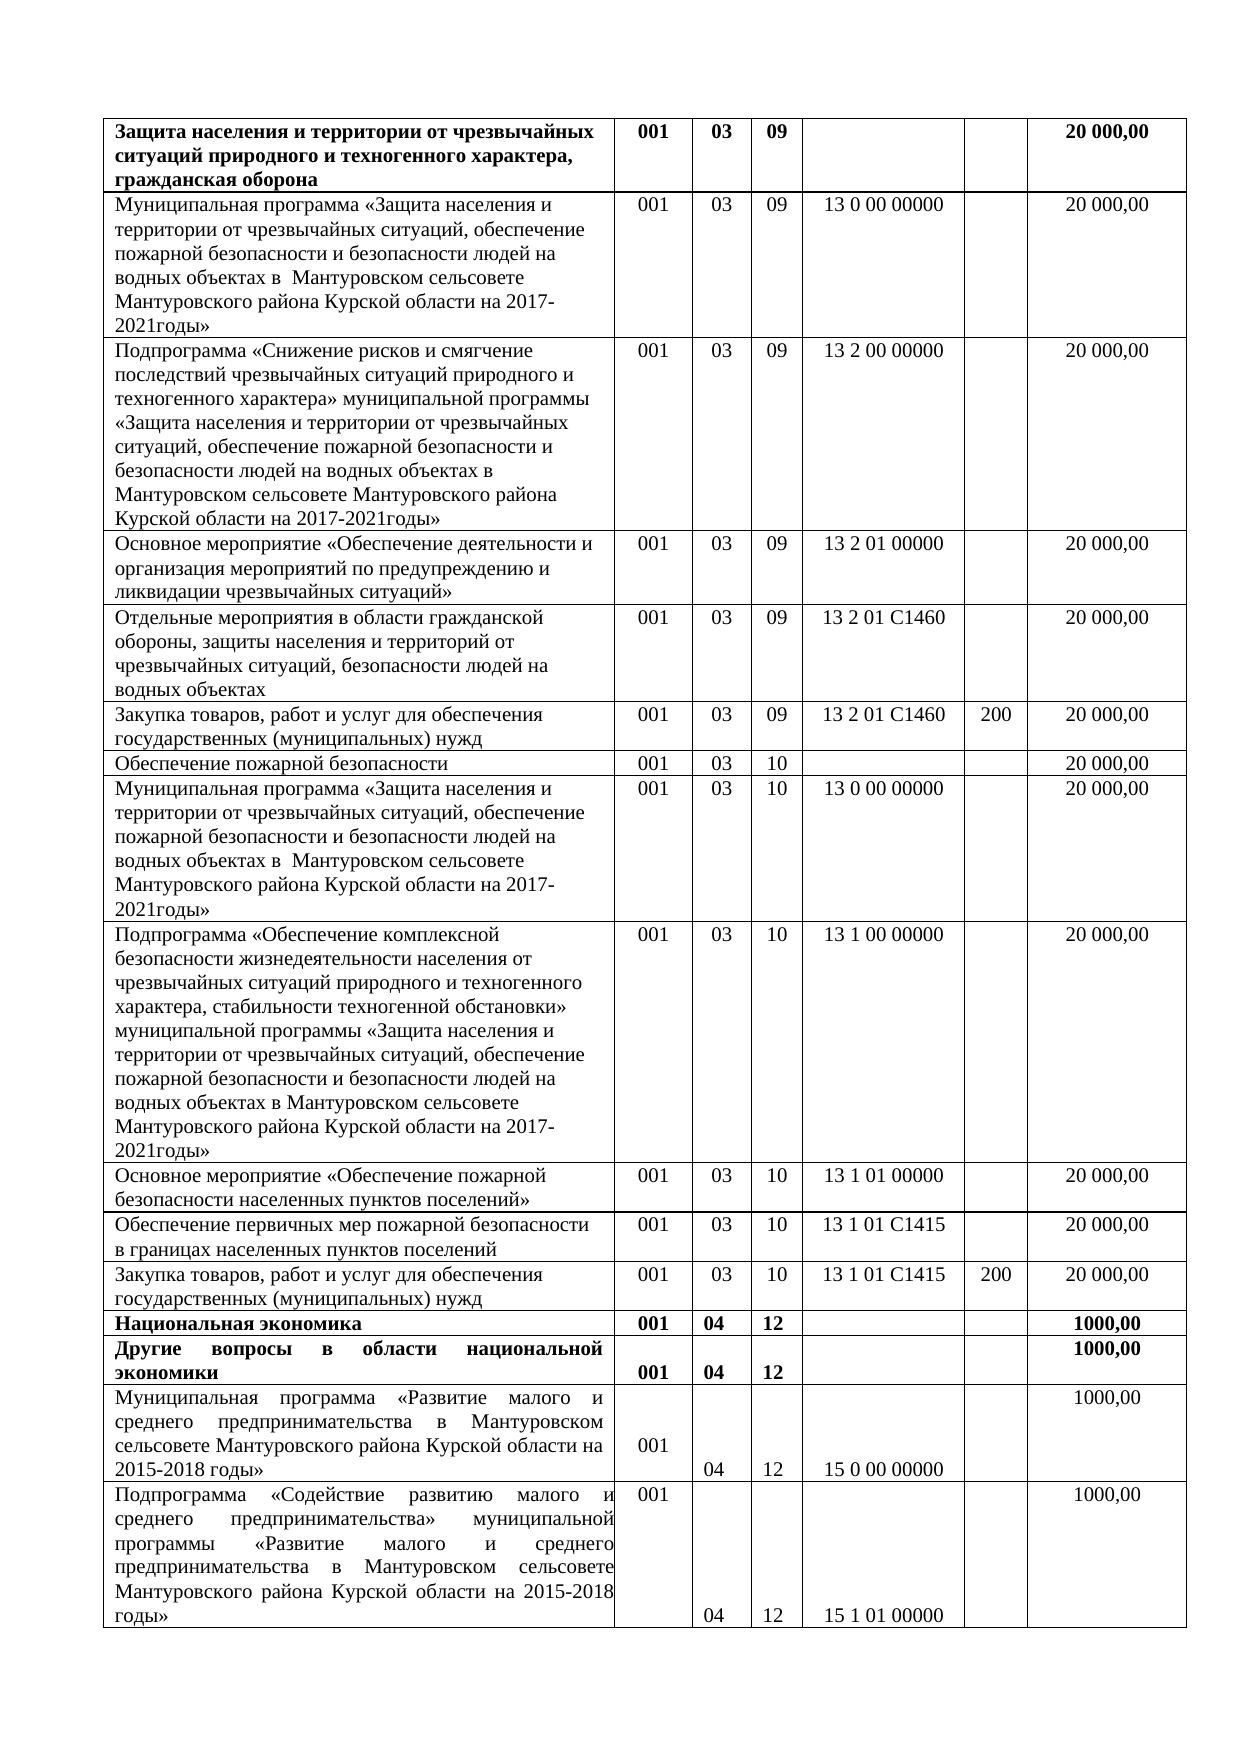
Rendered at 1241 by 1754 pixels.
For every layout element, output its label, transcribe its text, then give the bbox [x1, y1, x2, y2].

table_cell 001 [615, 1385, 692, 1481]
table_cell 20 000,00 [1028, 119, 1186, 191]
table_cell 200 [965, 702, 1027, 750]
table_cell 13 0 00 00000 [803, 193, 964, 337]
table_cell [965, 751, 1027, 775]
table_cell 001 [615, 922, 692, 1162]
table_cell 001 [615, 193, 692, 337]
table_cell Подпрограмма «Обеспечение комплексной безопасности жизнедеятельности населения от чрезвычайных ситуаций природного и техногенного характера, стабильности техногенной обстановки» муниципальной программы «Защита населения и территории от чрезвычайных ситуаций, обеспечение пожарной безопасности и безопасности людей на водных объектах в Мантуровском сельсовете Мантуровского района Курской области на 2017-2021годы» [104, 922, 614, 1162]
table_cell 10 [752, 776, 802, 921]
table_cell [965, 1336, 1027, 1384]
table_cell 20 000,00 [1028, 1262, 1186, 1310]
table_cell 04 [693, 1482, 751, 1627]
table_cell 10 [752, 1262, 802, 1310]
table_cell [803, 751, 964, 775]
table_cell 13 2 01 С1460 [803, 605, 964, 701]
table_cell 03 [693, 605, 751, 701]
table_cell 10 [752, 751, 802, 775]
table_cell [803, 119, 964, 191]
table_cell Закупка товаров, работ и услуг для обеспечения государственных (муниципальных) нужд [104, 1262, 614, 1310]
table_cell 1000,00 [1028, 1336, 1186, 1384]
table_cell 03 [693, 119, 751, 191]
table_cell 20 000,00 [1028, 338, 1186, 530]
table_cell 20 000,00 [1028, 922, 1186, 1162]
table_cell 001 [615, 1311, 692, 1335]
table_cell 03 [693, 193, 751, 337]
table_cell 12 [752, 1336, 802, 1384]
table_cell Подпрограмма «Содействие развитию малого и среднего предпринимательства» муниципальной программы «Развитие малого и среднего предпринимательства в Мантуровском сельсовете Мантуровского района Курской области на 2015-2018 годы» [104, 1482, 614, 1627]
table_cell [965, 1482, 1027, 1627]
table_cell Основное мероприятие «Обеспечение деятельности и организация мероприятий по предупреждению и ликвидации чрезвычайных ситуаций» [104, 531, 614, 603]
table_cell 03 [693, 922, 751, 1162]
table_cell 13 2 01 С1460 [803, 702, 964, 750]
table_cell 13 2 01 00000 [803, 531, 964, 603]
table_cell 09 [752, 531, 802, 603]
table_cell 20 000,00 [1028, 193, 1186, 337]
table_cell 1000,00 [1028, 1385, 1186, 1481]
table_cell 13 1 01 С1415 [803, 1262, 964, 1310]
table_cell [965, 1311, 1027, 1335]
table_cell Отдельные мероприятия в области гражданской обороны, защиты населения и территорий от чрезвычайных ситуаций, безопасности людей на водных объектах [104, 605, 614, 701]
table_cell 001 [615, 702, 692, 750]
table_cell 10 [752, 922, 802, 1162]
table_cell 03 [693, 1262, 751, 1310]
table_cell 10 [752, 1213, 802, 1261]
table_cell 12 [752, 1311, 802, 1335]
table_cell [965, 338, 1027, 530]
table_cell 09 [752, 605, 802, 701]
table_cell 09 [752, 193, 802, 337]
table_cell 20 000,00 [1028, 1213, 1186, 1261]
table_cell 13 1 00 00000 [803, 922, 964, 1162]
table_cell Муниципальная программа «Защита населения и территории от чрезвычайных ситуаций, обеспечение пожарной безопасности и безопасности людей на водных объектах в Мантуровском сельсовете Мантуровского района Курской области на 2017-2021годы» [104, 193, 614, 337]
table_cell 09 [752, 119, 802, 191]
table_cell 03 [693, 702, 751, 750]
table_cell [965, 119, 1027, 191]
table_cell 03 [693, 338, 751, 530]
table_cell [965, 1163, 1027, 1211]
table_cell 10 [752, 1163, 802, 1211]
table_cell 001 [615, 1163, 692, 1211]
table_cell 001 [615, 1213, 692, 1261]
table_cell 001 [615, 1336, 692, 1384]
table_cell 13 1 01 00000 [803, 1163, 964, 1211]
table_cell Обеспечение первичных мер пожарной безопасности в границах населенных пунктов поселений [104, 1213, 614, 1261]
table_cell 001 [615, 1262, 692, 1310]
table_cell 09 [752, 702, 802, 750]
table_cell 04 [693, 1311, 751, 1335]
table_cell 20 000,00 [1028, 776, 1186, 921]
table_cell 13 0 00 00000 [803, 776, 964, 921]
table_cell 001 [615, 338, 692, 530]
table_cell [965, 1213, 1027, 1261]
table_cell 03 [693, 1213, 751, 1261]
table_cell 12 [752, 1482, 802, 1627]
table_cell Муниципальная программа «Защита населения и территории от чрезвычайных ситуаций, обеспечение пожарной безопасности и безопасности людей на водных объектах в Мантуровском сельсовете Мантуровского района Курской области на 2017-2021годы» [104, 776, 614, 921]
table_cell 001 [615, 605, 692, 701]
table_cell Закупка товаров, работ и услуг для обеспечения государственных (муниципальных) нужд [104, 702, 614, 750]
table_cell [965, 776, 1027, 921]
table_cell 001 [615, 531, 692, 603]
table_cell [803, 1311, 964, 1335]
table_cell 001 [615, 1482, 692, 1627]
table_cell 20 000,00 [1028, 531, 1186, 603]
table_cell 20 000,00 [1028, 1163, 1186, 1211]
table_cell 1000,00 [1028, 1311, 1186, 1335]
table_cell 03 [693, 1163, 751, 1211]
table_cell Защита населения и территории от чрезвычайных ситуаций природного и техногенного характера, гражданская оборона [104, 119, 614, 191]
table_cell 13 2 00 00000 [803, 338, 964, 530]
table_cell 03 [693, 531, 751, 603]
table_cell 04 [693, 1385, 751, 1481]
table_cell 15 0 00 00000 [803, 1385, 964, 1481]
table_cell 1000,00 [1028, 1482, 1186, 1627]
table_cell [965, 605, 1027, 701]
table_cell Основное мероприятие «Обеспечение пожарной безопасности населенных пунктов поселений» [104, 1163, 614, 1211]
table_cell Национальная экономика [104, 1311, 614, 1335]
table_cell 04 [693, 1336, 751, 1384]
table_cell Подпрограмма «Снижение рисков и смягчение последствий чрезвычайных ситуаций природного и техногенного характера» муниципальной программы «Защита населения и территории от чрезвычайных ситуаций, обеспечение пожарной безопасности и безопасности людей на водных объектах в Мантуровском сельсовете Мантуровского района Курской области на 2017-2021годы» [104, 338, 614, 530]
table_cell Муниципальная программа «Развитие малого и среднего предпринимательства в Мантуровском сельсовете Мантуровского района Курской области на 2015-2018 годы» [104, 1385, 614, 1481]
table_cell [803, 1336, 964, 1384]
table_cell 03 [693, 776, 751, 921]
table_cell 03 [693, 751, 751, 775]
table_cell 001 [615, 119, 692, 191]
table_cell [965, 922, 1027, 1162]
table_cell 20 000,00 [1028, 702, 1186, 750]
table_cell 001 [615, 776, 692, 921]
table_cell 12 [752, 1385, 802, 1481]
table_cell [965, 1385, 1027, 1481]
table_cell 001 [615, 751, 692, 775]
table_cell [965, 531, 1027, 603]
table_cell 09 [752, 338, 802, 530]
table_cell 15 1 01 00000 [803, 1482, 964, 1627]
table_cell 20 000,00 [1028, 605, 1186, 701]
table_cell 200 [965, 1262, 1027, 1310]
table_cell 13 1 01 С1415 [803, 1213, 964, 1261]
table_cell Другие вопросы в области национальной экономики [104, 1336, 614, 1384]
table_cell Обеспечение пожарной безопасности [104, 751, 614, 775]
table_cell 20 000,00 [1028, 751, 1186, 775]
table_cell [965, 193, 1027, 337]
